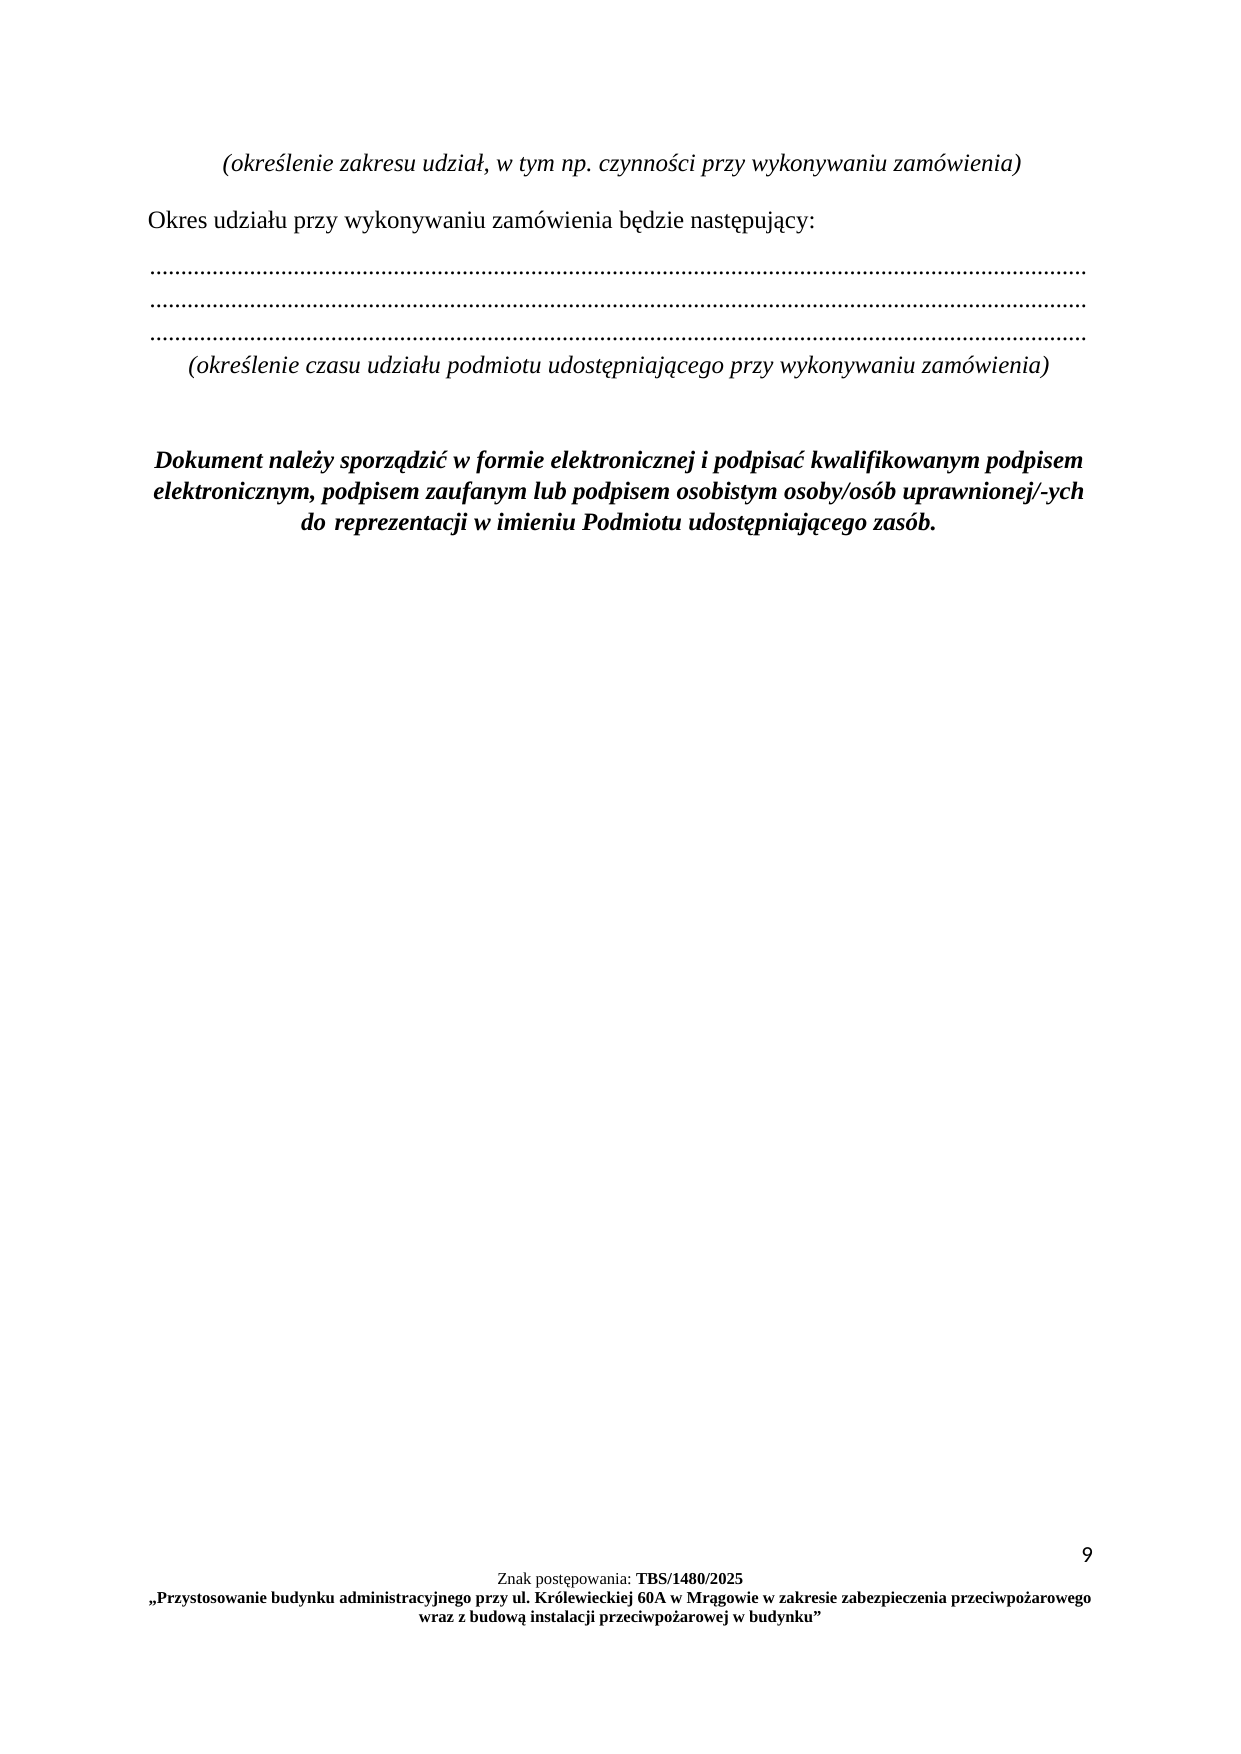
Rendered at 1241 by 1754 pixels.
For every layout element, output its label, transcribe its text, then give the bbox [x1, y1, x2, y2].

text (określenie czasu udziału podmiotu udostępniającego przy wykonywaniu zamówienia) [148, 350, 1093, 379]
text (określenie zakresu udział, w tym np. czynności przy wykonywaniu zamówienia) [148, 148, 1093, 176]
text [150, 251, 1093, 280]
text Dokument należy sporządzić w formie elektronicznej i podpisać kwalifikowanym podpisem elektronicznym, podpisem zaufanym lub podpisem osobistym osoby/osób uprawnionej/-ych do reprezentacji w imieniu Podmiotu udostępniającego zasób. [148, 445, 1093, 536]
text Okres udziału przy wykonywaniu zamówienia będzie następujący: [148, 206, 1090, 234]
